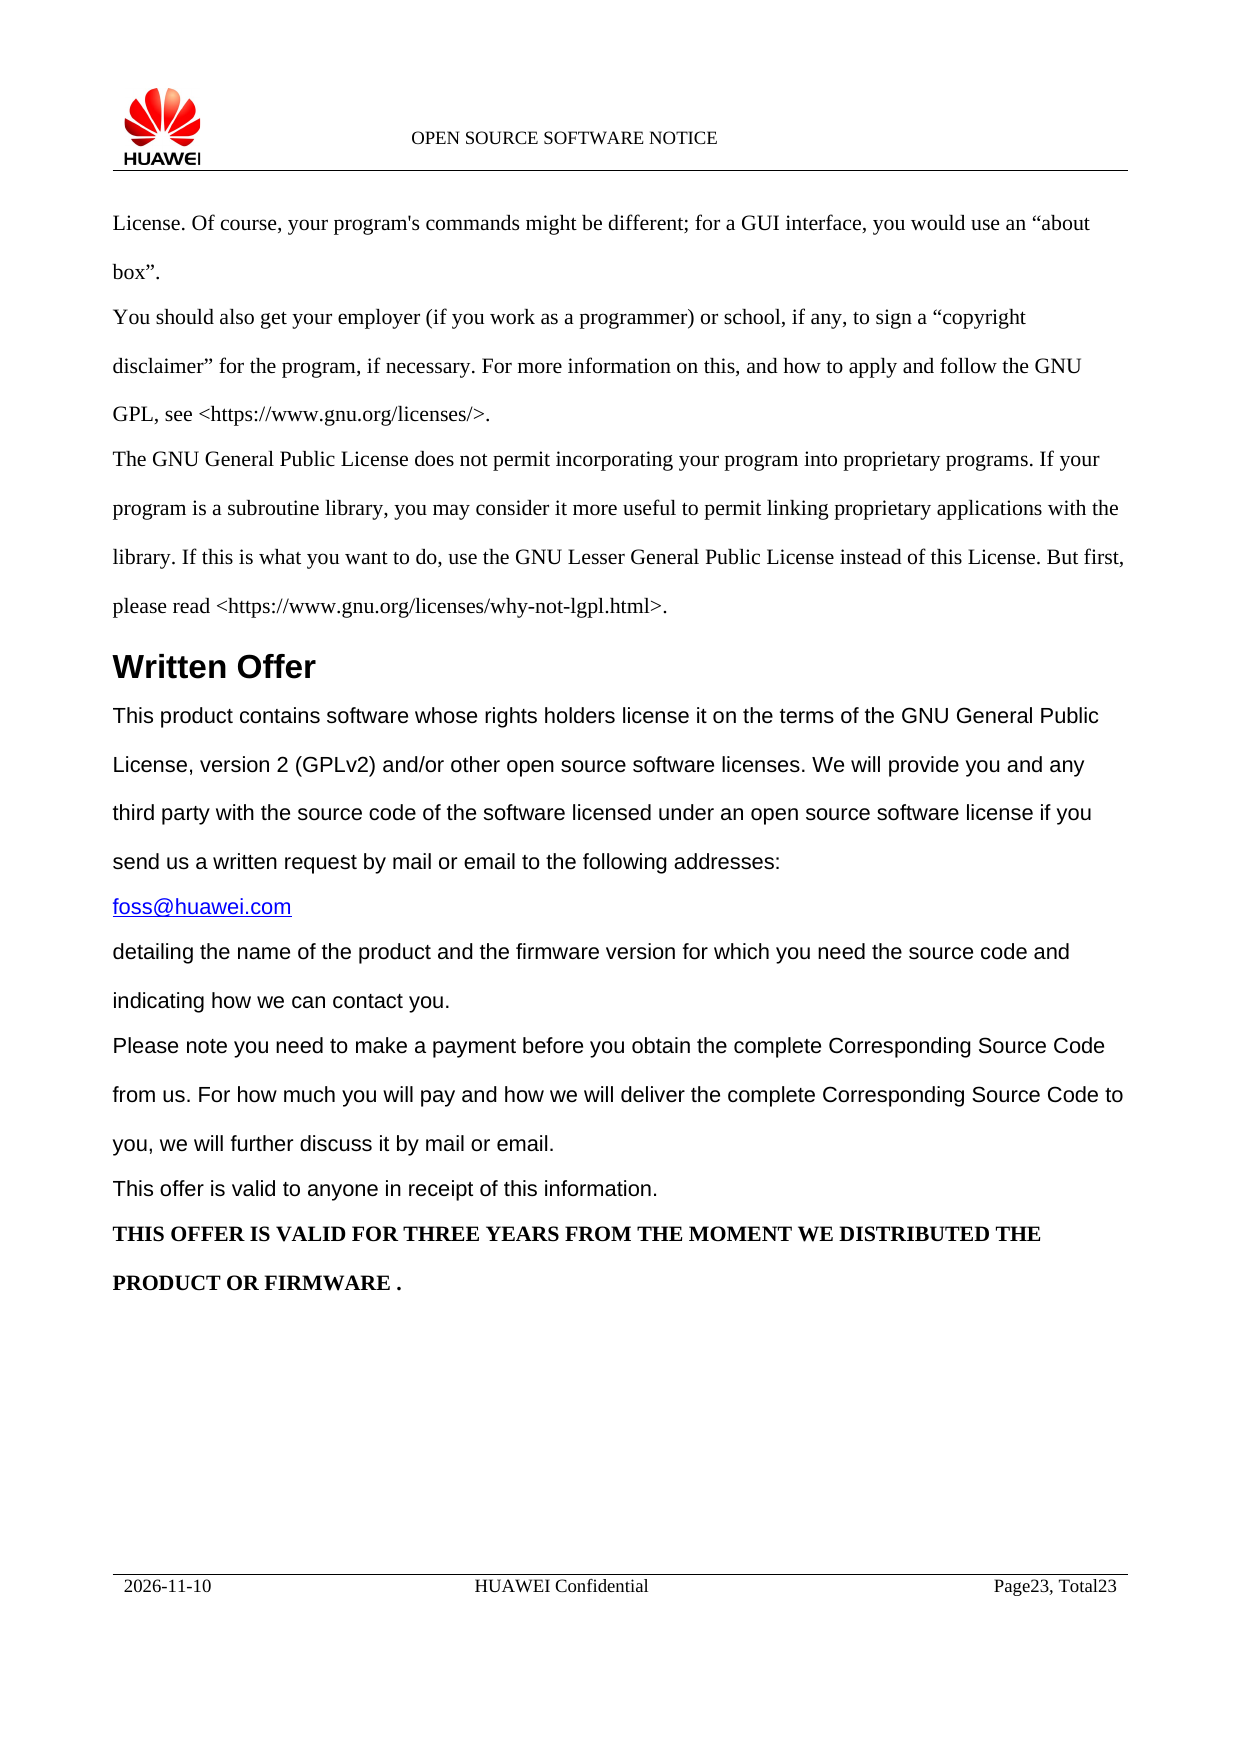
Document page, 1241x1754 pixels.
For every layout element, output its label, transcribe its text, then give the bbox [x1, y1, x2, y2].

text The GNU General Public License does not permit incorporating your program into proprietary programs. If your program is a subroutine library, you may consider it more useful to permit linking proprietary applications with the library. If this is what you want to do, use the GNU Lesser General Public License instead of this License. But first, please read <https://www.gnu.org/licenses/why-not-lgpl.html>. [112, 443, 1128, 622]
text You should also get your employer (if you work as a programmer) or school, if any, to sign a “copyright disclaimer” for the program, if necessary. For more information on this, and how to apply and follow the GNU GPL, see <https://www.gnu.org/licenses/>. [112, 300, 1128, 430]
text Written Offer [112, 634, 1128, 699]
picture [124, 88, 201, 165]
text Please note you need to make a payment before you obtain the complete Corresponding Source Code from us. For how much you will pay and how we will deliver the complete Corresponding Source Code to you, we will further discuss it by mail or email. [112, 1029, 1128, 1159]
text This offer is valid for three years from the moment we distributed the product or firmware . [112, 1217, 1128, 1298]
text foss@huawei.com [112, 891, 1128, 923]
text This offer is valid to anyone in receipt of this information. [112, 1172, 1128, 1204]
text detailing the name of the product and the firmware version for which you need the source code and indicating how we can contact you. [112, 936, 1128, 1017]
text This product contains software whose rights holders license it on the terms of the GNU General Public License, version 2 (GPLv2) and/or other open source software licenses. We will provide you and any third party with the source code of the software licensed under an open source software license if you send us a written request by mail or email to the following addresses: [112, 699, 1128, 878]
